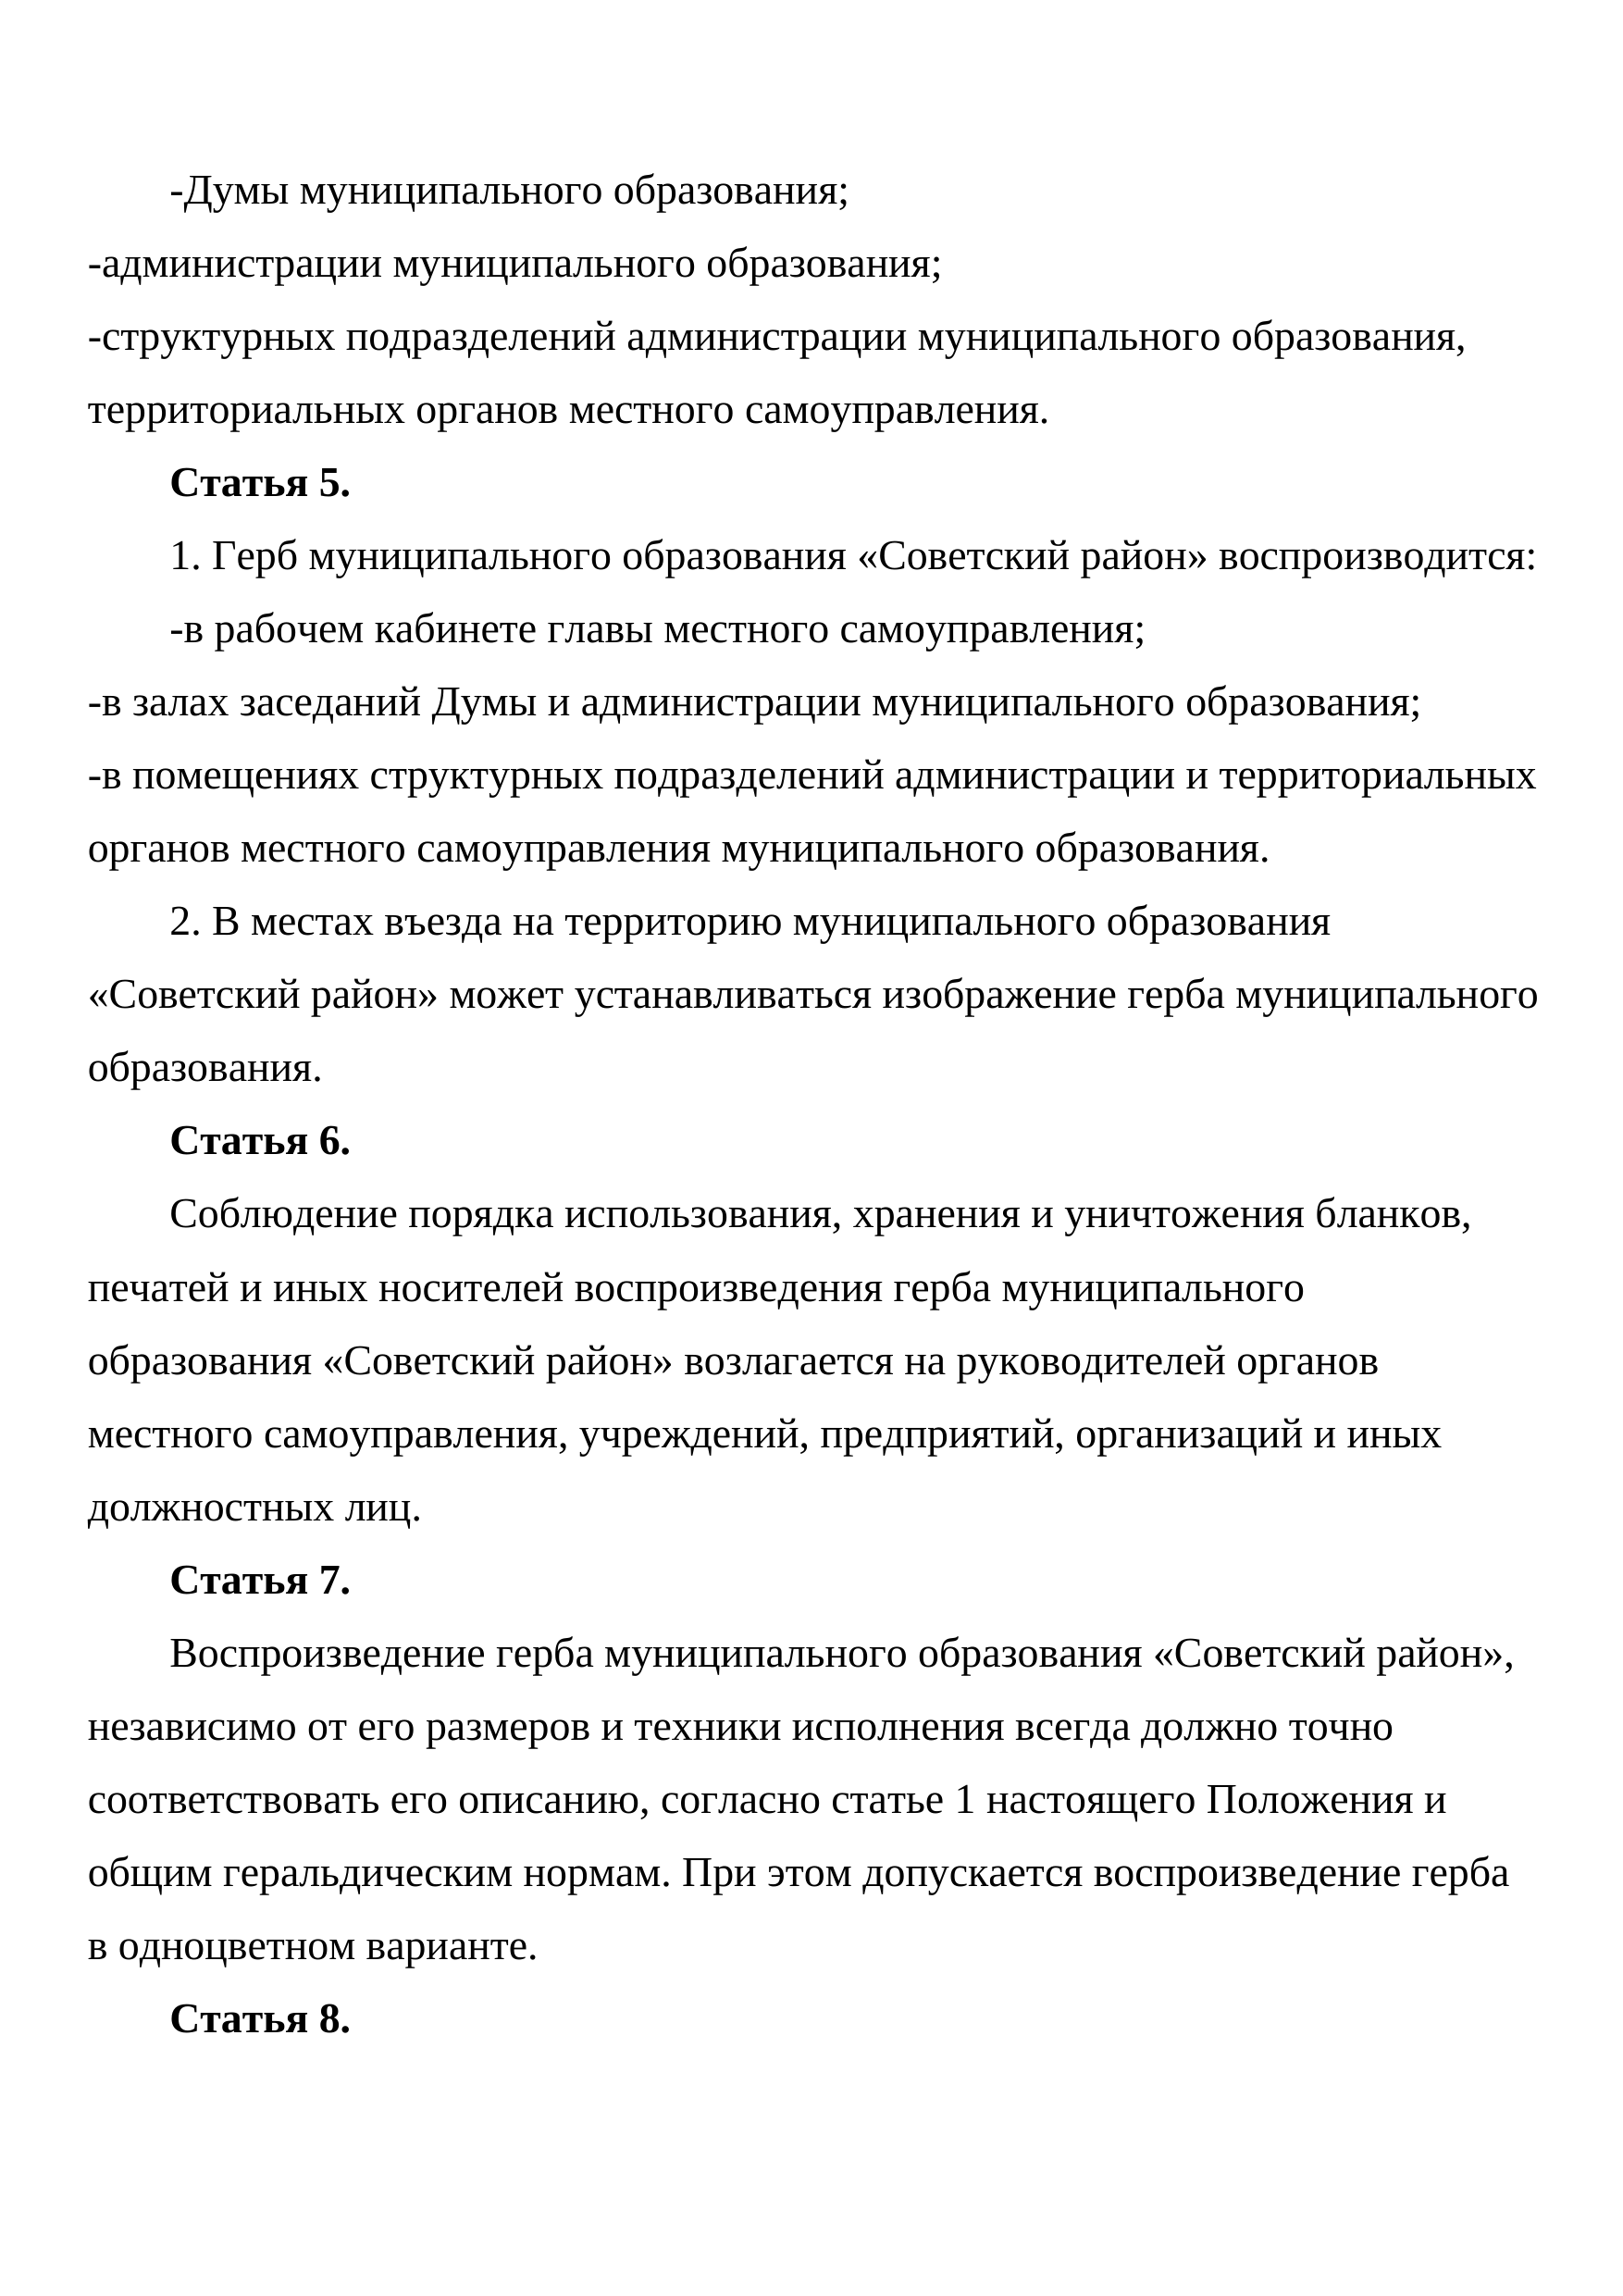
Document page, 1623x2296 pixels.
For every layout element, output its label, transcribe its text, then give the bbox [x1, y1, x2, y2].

text -Думы муниципального образования; -администрации муниципального образования; -структурных подразделений администрации муниципального образования, территориальных органов местного самоуправления. [87, 164, 1541, 432]
text Статья 6. [87, 1115, 1541, 1164]
text Статья 7. [87, 1554, 1541, 1603]
text -в рабочем кабинете главы местного самоуправления; -в залах заседаний Думы и администрации муниципального образования; -в помещениях структурных подразделений администрации и территориальных органов местного самоуправления муниципального образования. [87, 603, 1541, 871]
text Статья 8. [87, 1993, 1541, 2042]
text Воспроизведение герба муниципального образования «Советский район», независимо от его размеров и техники исполнения всегда должно точно соответствовать его описанию, согласно статье 1 настоящего Положения и общим геральдическим нормам. При этом допускается воспроизведение герба в одноцветном варианте. [87, 1627, 1541, 1968]
text 2. В местах въезда на территорию муниципального образования «Советский район» может устанавливаться изображение герба муниципального образования. [87, 896, 1541, 1091]
text 1. Герб муниципального образования «Советский район» воспроизводится: [87, 529, 1541, 578]
text Статья 5. [87, 456, 1541, 505]
text Соблюдение порядка использования, хранения и уничтожения бланков, печатей и иных носителей воспроизведения герба муниципального образования «Советский район» возлагается на руководителей органов местного самоуправления, учреждений, предприятий, организаций и иных должностных лиц. [87, 1188, 1541, 1530]
